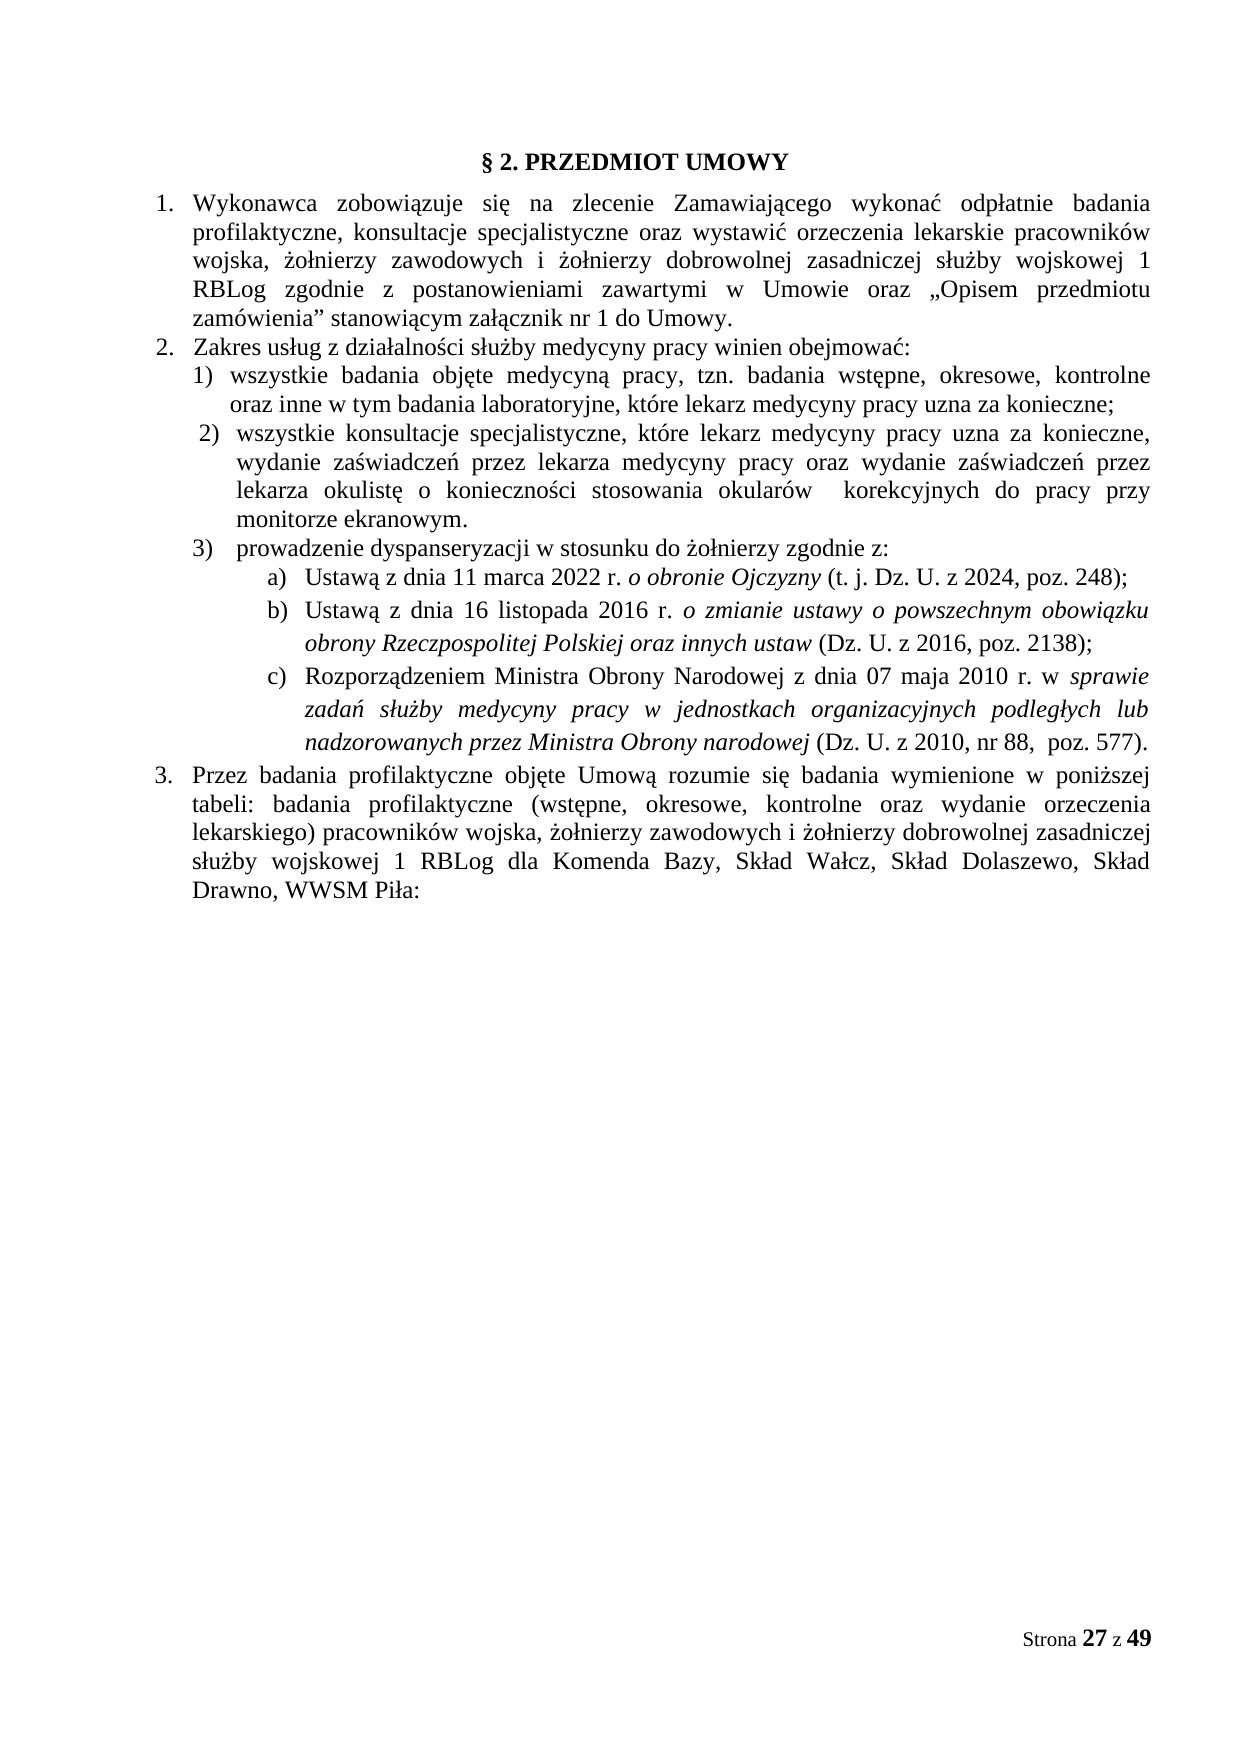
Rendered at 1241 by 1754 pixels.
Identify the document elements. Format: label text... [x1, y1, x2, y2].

list prowadzenie dyspanseryzacji w stosunku do żołnierzy zgodnie z: [192, 533, 1152, 562]
list Wykonawca zobowiązuje się na zlecenie Zamawiającego wykonać odpłatnie badania profilaktyczne, konsultacje specjalistyczne oraz wystawić orzeczenia lekarskie pracowników wojska, żołnierzy zawodowych i żołnierzy dobrowolnej zasadniczej służby wojskowej 1 RBLog zgodnie z postanowieniami zawartymi w Umowie oraz „Opisem przedmiotu zamówienia” stanowiącym załącznik nr 1 do Umowy. [155, 188, 1152, 332]
list wszystkie konsultacje specjalistyczne, które lekarz medycyny pracy uzna za konieczne, wydanie zaświadczeń przez lekarza medycyny pracy oraz wydanie zaświadczeń przez lekarza okulistę o konieczności stosowania okularów korekcyjnych do pracy przy monitorze ekranowym. [199, 418, 1152, 533]
list Rozporządzeniem Ministra Obrony Narodowej z dnia 07 maja 2010 r. w sprawie zadań służby medycyny pracy w jednostkach organizacyjnych podległych lub nadzorowanych przez Ministra Obrony narodowej (Dz. U. z 2010, nr 88, poz. 577). [267, 661, 1152, 756]
list Przez badania profilaktyczne objęte Umową rozumie się badania wymienione w poniższej tabeli: badania profilaktyczne (wstępne, okresowe, kontrolne oraz wydanie orzeczenia lekarskiego) pracowników wojska, żołnierzy zawodowych i żołnierzy dobrowolnej zasadniczej służby wojskowej 1 RBLog dla Komenda Bazy, Skład Wałcz, Skład Dolaszewo, Skład Drawno, WWSM Piła: [154, 760, 1152, 904]
list wszystkie badania objęte medycyną pracy, tzn. badania wstępne, okresowe, kontrolne oraz inne w tym badania laboratoryjne, które lekarz medycyny pracy uzna za konieczne; [192, 361, 1152, 418]
text § 2. PRZEDMIOT UMOWY [118, 147, 1152, 176]
list Ustawą z dnia 11 marca 2022 r. o obronie Ojczyzny (t. j. Dz. U. z 2024, poz. 248); [267, 562, 1152, 591]
list Ustawą z dnia 16 listopada 2016 r. o zmianie ustawy o powszechnym obowiązku obrony Rzeczpospolitej Polskiej oraz innych ustaw (Dz. U. z 2016, poz. 2138); [267, 595, 1152, 657]
list Zakres usług z działalności służby medycyny pracy winien obejmować: [156, 332, 1152, 361]
